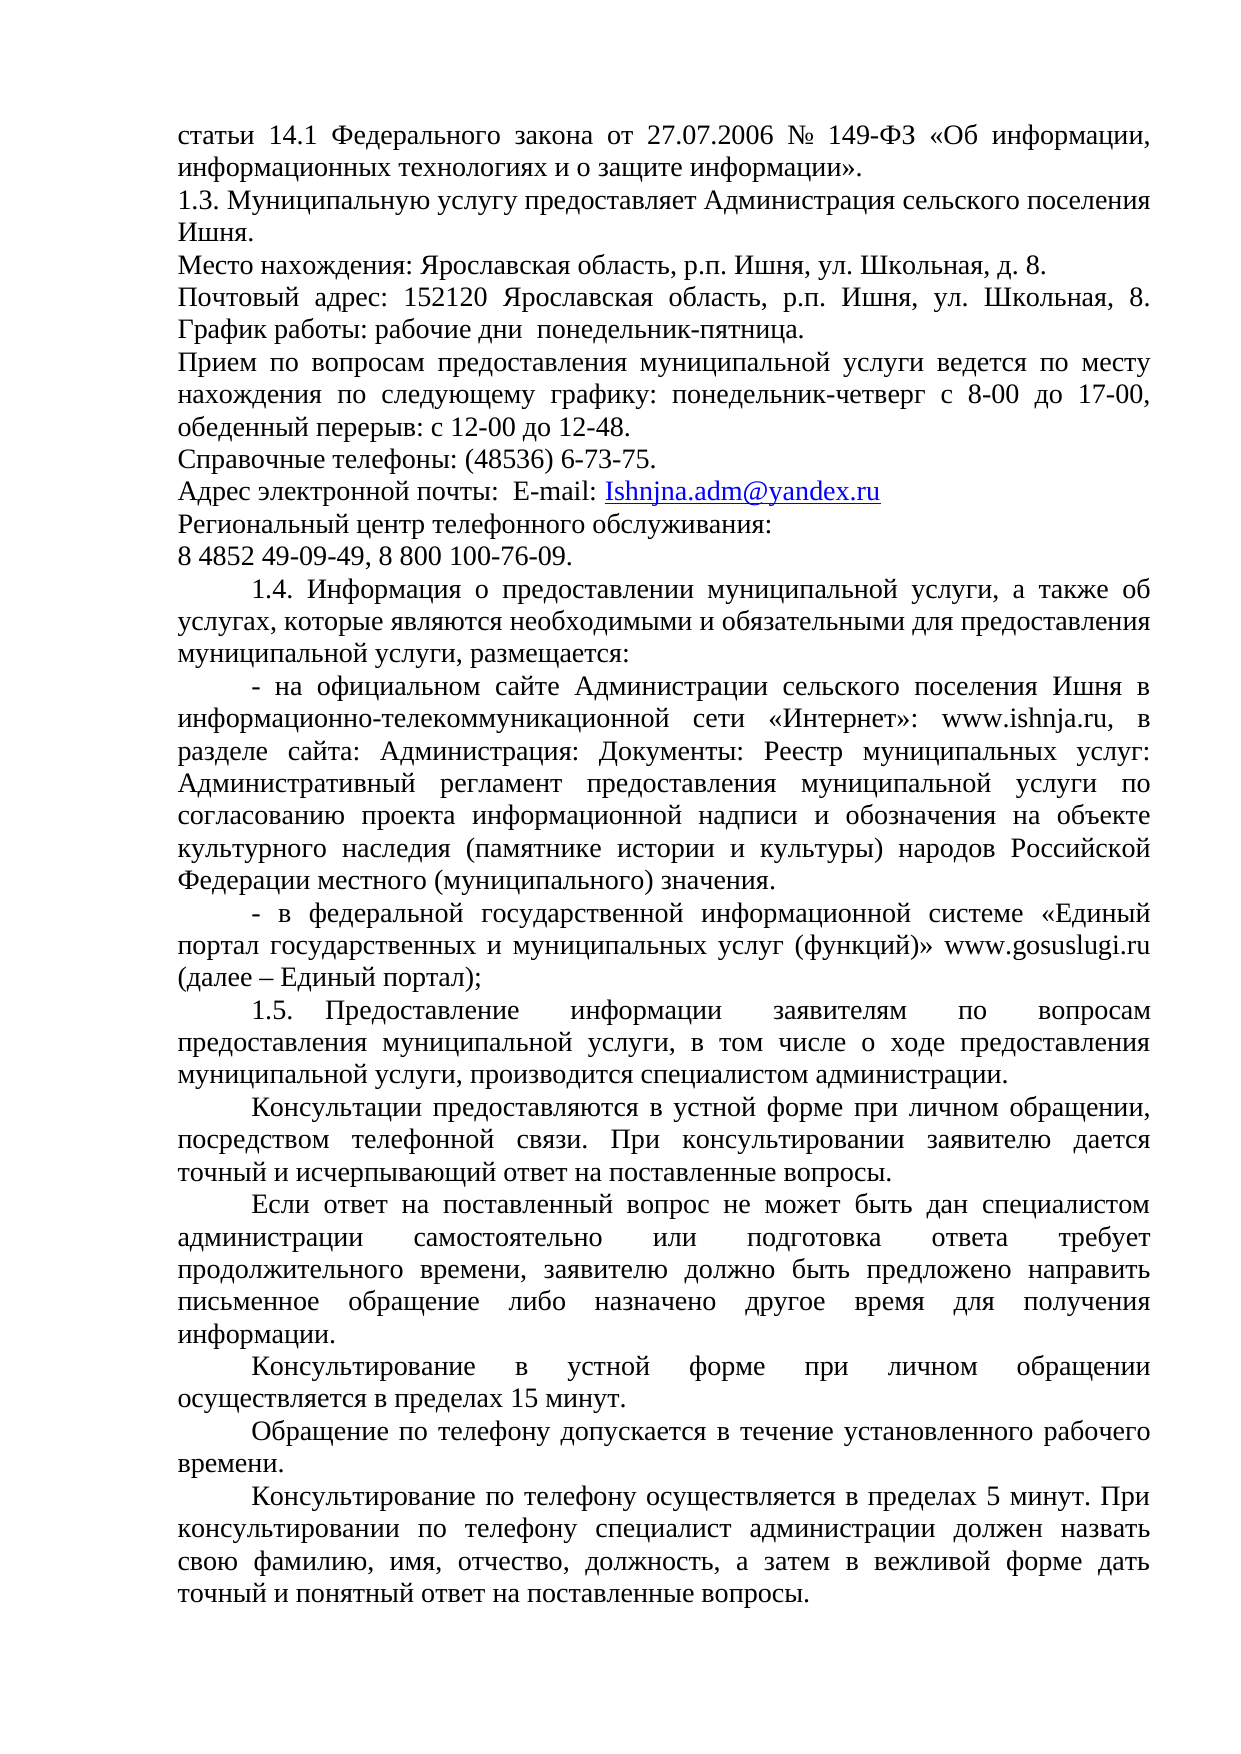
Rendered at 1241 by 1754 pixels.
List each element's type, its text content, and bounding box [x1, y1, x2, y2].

text Прием по вопросам предоставления муниципальной услуги ведется по месту нахождения по следующему графику: понедельник-четверг с 8-00 до 17-00, обеденный перерыв: с 12-00 до 12-48. [177, 345, 1152, 442]
text 1.4. Информация о предоставлении муниципальной услуги, а также об услугах, которые являются необходимыми и обязательными для предоставления муниципальной услуги, размещается: [177, 572, 1152, 669]
text 8 4852 49-09-49, 8 800 100-76-09. [177, 539, 1152, 572]
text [177, 118, 1152, 183]
text Консультирование по телефону осуществляется в пределах 5 минут. При консультировании по телефону специалист администрации должен назвать свою фамилию, имя, отчество, должность, а затем в вежливой форме дать точный и понятный ответ на поставленные вопросы. [177, 1479, 1152, 1608]
text 1.5. Предоставление информации заявителям по вопросам предоставления муниципальной услуги, в том числе о ходе предоставления муниципальной услуги, производится специалистом администрации. [177, 993, 1152, 1090]
text 1.3. Муниципальную услугу предоставляет Администрация сельского поселения Ишня. [177, 183, 1152, 248]
text Обращение по телефону допускается в течение установленного рабочего времени. [177, 1414, 1152, 1479]
text Справочные телефоны: (48536) 6-73-75. [177, 442, 1152, 474]
text Адрес электронной почты: Е-mail: Ishnjna.adm@yandex.ru [177, 474, 1152, 507]
text - в федеральной государственной информационной системе «Единый портал государственных и муниципальных услуг (функций)» www.gosuslugi.ru (далее – Единый портал); [177, 896, 1152, 993]
text Если ответ на поставленный вопрос не может быть дан специалистом администрации самостоятельно или подготовка ответа требует продолжительного времени, заявителю должно быть предложено направить письменное обращение либо назначено другое время для получения информации. [177, 1187, 1152, 1349]
text Консультации предоставляются в устной форме при личном обращении, посредством телефонной связи. При консультировании заявителю дается точный и исчерпывающий ответ на поставленные вопросы. [177, 1090, 1152, 1187]
text - на официальном сайте Администрации сельского поселения Ишня в информационно-телекоммуникационной сети «Интернет»: www.ishnja.ru, в разделе сайта: Администрация: Документы: Реестр муниципальных услуг: Административный регламент предоставления муниципальной услуги по согласованию проекта информационной надписи и обозначения на объекте культурного наследия (памятнике истории и культуры) народов Российской Федерации местного (муниципального) значения. [177, 669, 1152, 896]
text Региональный центр телефонного обслуживания: [177, 507, 1152, 539]
text Место нахождения: Ярославская область, р.п. Ишня, ул. Школьная, д. 8. [177, 248, 1152, 280]
text Консультирование в устной форме при личном обращении осуществляется в пределах 15 минут. [177, 1349, 1152, 1414]
text Почтовый адрес: 152120 Ярославская область, р.п. Ишня, ул. Школьная, 8. График работы: рабочие дни понедельник-пятница. [177, 280, 1152, 345]
